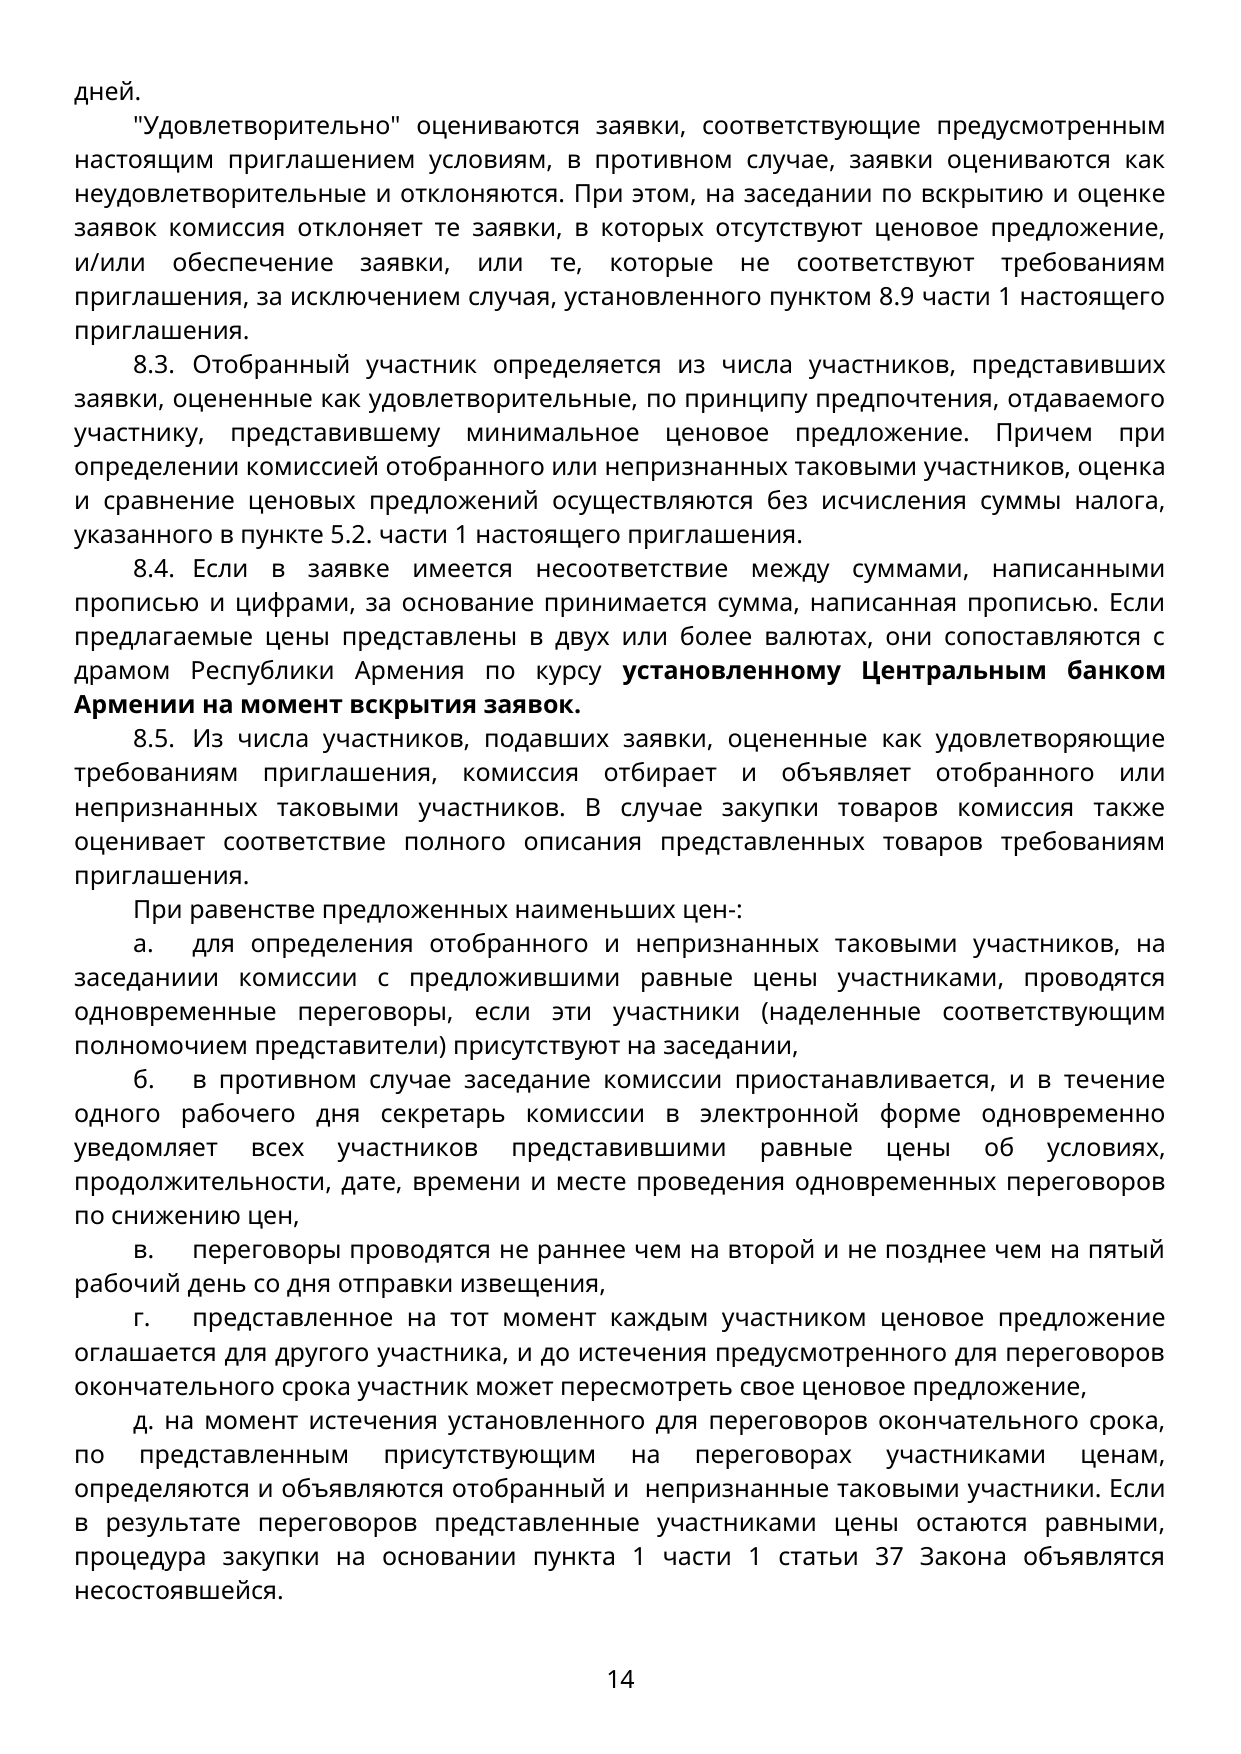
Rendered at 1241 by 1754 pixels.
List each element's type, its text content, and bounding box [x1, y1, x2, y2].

text б. в противном случае заседание комиссии приостанавливается, и в течение одного рабочего дня секретарь комиссии в электронной форме одновременно уведомляет всех участников представившими равные цены об условиях, продолжительности, дате, времени и месте проведения одновременных переговоров по снижению цен, [74, 1062, 1167, 1232]
text 8.3. Отобранный участник определяется из числа участников, представивших заявки, оцененные как удовлетворительные, по принципу предпочтения, отдаваемого участнику, представившему минимальное ценовое предложение. Причем при определении комиссией отобранного или непризнанных таковыми участников, оценка и сравнение ценовых предложений осуществляются без исчисления суммы налога, указанного в пункте 5.2. части 1 настоящего приглашения. [74, 346, 1167, 551]
text г. представленное на тот момент каждым участником ценовое предложение оглашается для другого участника, и до истечения предусмотренного для переговоров окончательного срока участник может пересмотреть свое ценовое предложение, [74, 1300, 1167, 1402]
text "Удовлетворительно" оцениваются заявки, соответствующие предусмотренным настоящим приглашением условиям, в противном случае, заявки оцениваются как неудовлетворительные и отклоняются. При этом, на заседании по вскрытию и оценке заявок комиссия отклоняет те заявки, в которых отсутствуют ценовое предложение, и/или обеспечение заявки, или те, которые не соответствуют требованиям приглашения, за исключением случая, установленного пунктом 8.9 части 1 настоящего приглашения. [74, 108, 1167, 346]
text 8.5. Из числа участников, подавших заявки, оцененные как удовлетворяющие требованиям приглашения, комиссия отбирает и объявляет отобранного или непризнанных таковыми участников. В случае закупки товаров комиссия также оценивает соответствие полного описания представленных товаров требованиям приглашения. [74, 721, 1167, 891]
text 8.4. Если в заявке имеется несоответствие между суммами, написанными прописью и цифрами, за основание принимается сумма, написанная прописью. Если предлагаемые цены представлены в двух или более валютах, они сопоставляются с драмом Республики Армения по курсу установленному Центральным банком Армении на момент вскрытия заявок. [74, 551, 1167, 721]
text в. переговоры проводятся не раннее чем на второй и не позднее чем на пятый рабочий день со дня отправки извещения, [74, 1232, 1167, 1300]
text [74, 74, 1167, 108]
text а. для определения отобранного и непризнанных таковыми участников, на заседаниии комиссии с предложившими равные цены участниками, проводятся одновременные переговоры, если эти участники (наделенные соответствующим полномочием представители) присутствуют на заседании, [74, 925, 1167, 1062]
text При равенстве предложенных наименьших цен-: [74, 891, 1167, 925]
text д. на момент истечения установленного для переговоров окончательного срока, по представленным присутствующим на переговорах участниками ценам, определяются и объявляются отобранный и непризнанные таковыми участники. Если в результате переговоров представленные участниками цены остаются равными, процедура закупки на основании пункта 1 части 1 статьи 37 Закона объявлятся несостоявшейся. [74, 1402, 1167, 1607]
